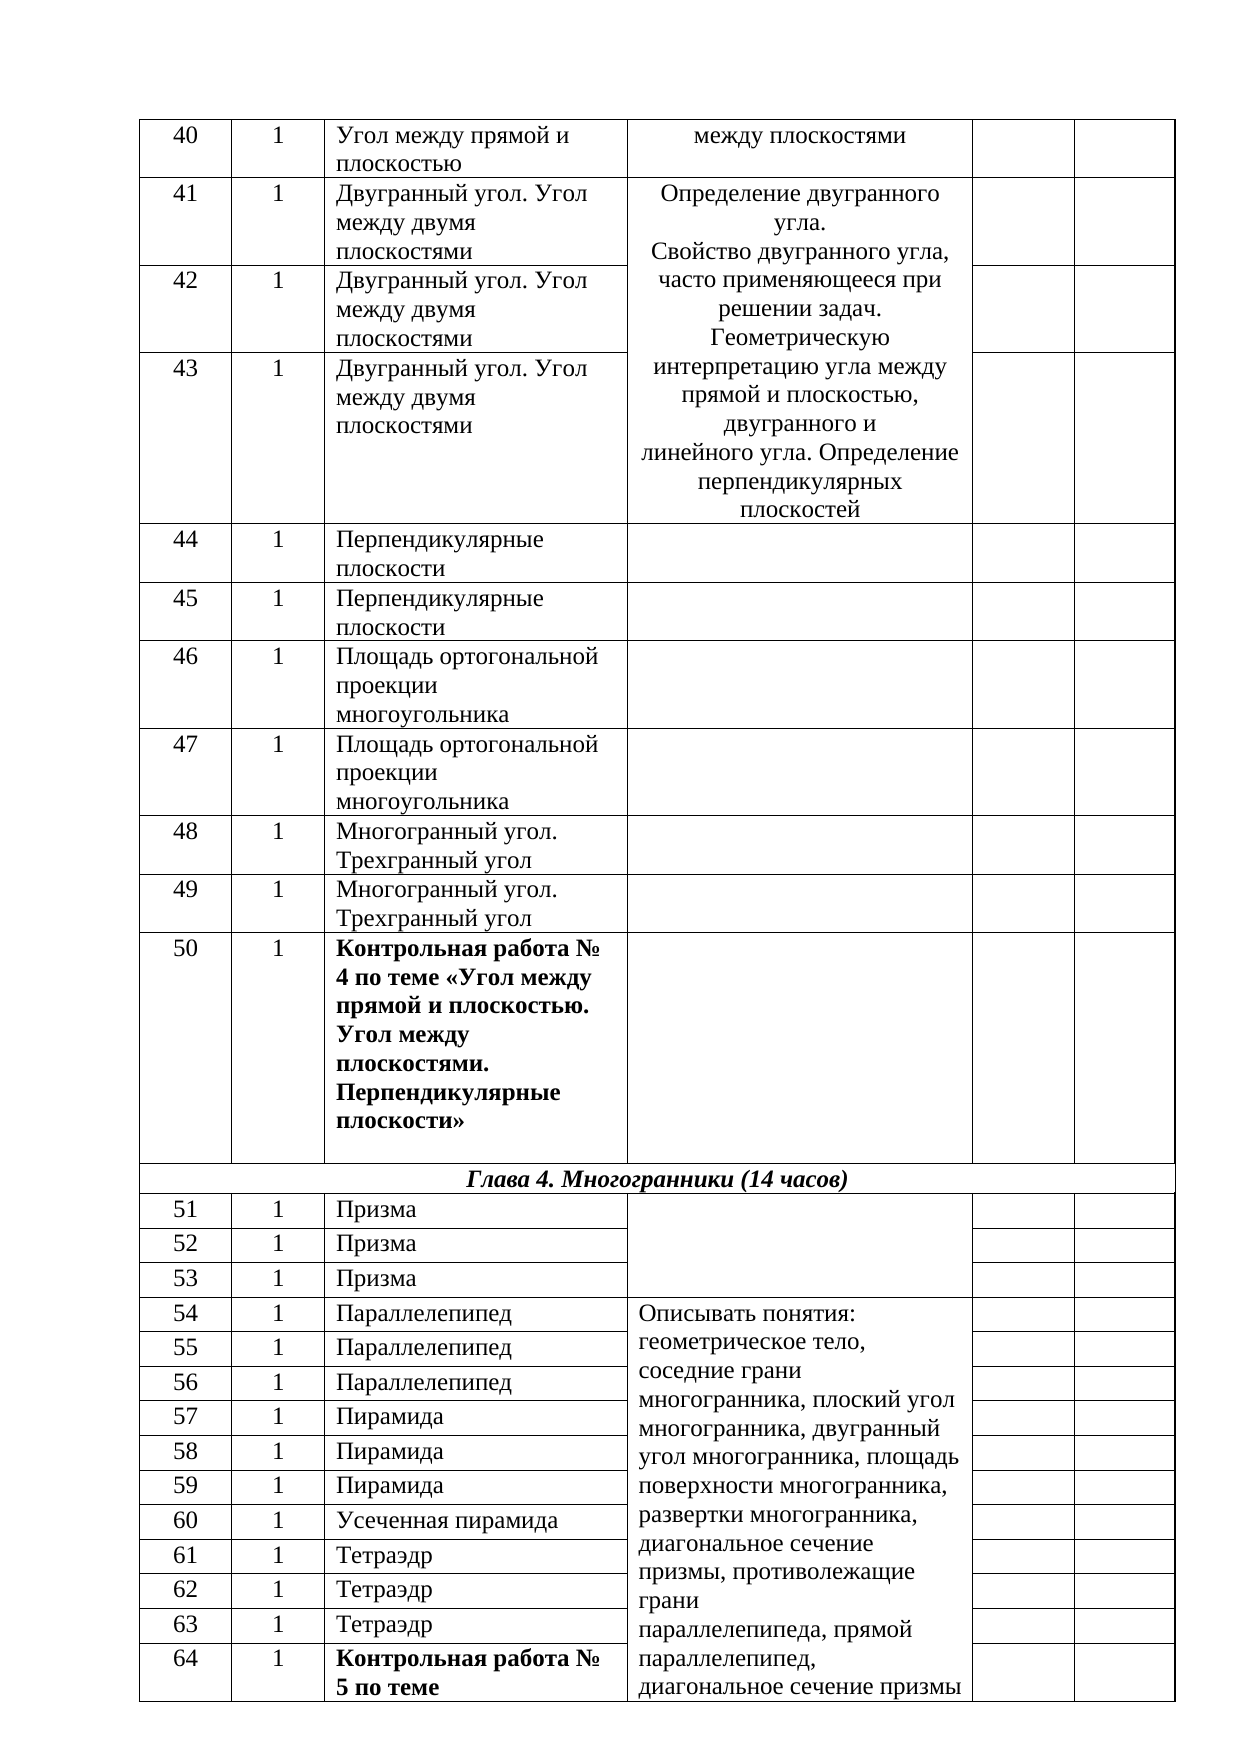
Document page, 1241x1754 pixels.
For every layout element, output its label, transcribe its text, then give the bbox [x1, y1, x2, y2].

table_cell 1 [232, 1609, 324, 1642]
table_cell [1075, 875, 1174, 932]
table_cell 1 [232, 353, 324, 523]
table_cell [1075, 729, 1174, 815]
table_cell [1075, 1609, 1174, 1642]
table_cell [628, 641, 972, 728]
table_cell Двугранный угол. Угол между двумя плоскостями [325, 178, 627, 264]
table_cell 53 [140, 1263, 231, 1297]
table_cell [1075, 353, 1174, 523]
table_cell [1075, 1644, 1174, 1701]
table_cell [1075, 1505, 1174, 1539]
table_cell Призма [325, 1194, 627, 1227]
table_cell [628, 1194, 972, 1297]
table_cell [1075, 641, 1174, 728]
table_cell [1075, 1471, 1174, 1504]
table_cell 1 [232, 178, 324, 264]
table_cell 46 [140, 641, 231, 728]
table_cell Многогранный угол. Трехгранный угол [325, 875, 627, 932]
table_cell 48 [140, 816, 231, 873]
table_cell Площадь ортогональной проекции многоугольника [325, 729, 627, 815]
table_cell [325, 120, 627, 177]
table_cell Глава 4. Многогранники (14 часов) [140, 1164, 1175, 1193]
table_cell [1075, 1229, 1174, 1262]
table_cell Контрольная работа № 4 по теме «Угол между прямой и плоскостью. Угол между плоскостями. Перпендикулярные плоскости» [325, 933, 627, 1163]
table_cell 1 [232, 1263, 324, 1297]
table_cell Призма [325, 1229, 627, 1262]
table_cell 52 [140, 1229, 231, 1262]
table_cell Усеченная пирамида [325, 1505, 627, 1539]
table_cell Двугранный угол. Угол между двумя плоскостями [325, 353, 627, 523]
table_cell 1 [232, 875, 324, 932]
table_cell [1075, 1367, 1174, 1400]
table_cell 1 [232, 266, 324, 352]
table_cell 1 [232, 816, 324, 873]
table_cell 1 [232, 1540, 324, 1573]
table_cell [973, 1298, 1074, 1331]
table_cell [973, 524, 1074, 582]
table_cell 56 [140, 1367, 231, 1400]
table_cell 1 [232, 933, 324, 1163]
table_cell 45 [140, 583, 231, 640]
table_cell [1075, 1540, 1174, 1573]
table_cell [973, 1229, 1074, 1262]
table_cell 64 [140, 1644, 231, 1701]
table_cell [973, 1644, 1074, 1701]
table_cell 62 [140, 1574, 231, 1608]
table_cell 42 [140, 266, 231, 352]
table_cell [1075, 120, 1174, 177]
table_cell [973, 1609, 1074, 1642]
table_cell Тетраэдр [325, 1540, 627, 1573]
table_cell [1075, 524, 1174, 582]
table_cell 54 [140, 1298, 231, 1331]
table_cell 1 [232, 1644, 324, 1701]
table_cell [973, 875, 1074, 932]
table_cell [628, 816, 972, 873]
table_cell Площадь ортогональной проекции многоугольника [325, 641, 627, 728]
table_cell [1075, 1436, 1174, 1469]
table_cell [1075, 1194, 1174, 1227]
table_cell [1075, 1263, 1174, 1297]
table_cell [1075, 583, 1174, 640]
table_cell [973, 1436, 1074, 1469]
table_cell [973, 1367, 1074, 1400]
table_cell [1075, 266, 1174, 352]
table_cell Призма [325, 1263, 627, 1297]
table_cell Параллелепипед [325, 1332, 627, 1366]
table_cell [1075, 1298, 1174, 1331]
table_cell 1 [232, 1505, 324, 1539]
table_cell 1 [232, 1298, 324, 1331]
table_cell [628, 933, 972, 1163]
table_cell Перпендикулярные плоскости [325, 524, 627, 582]
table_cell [628, 120, 972, 177]
table_cell Параллелепипед [325, 1298, 627, 1331]
table_cell [973, 933, 1074, 1163]
table_cell 1 [232, 1471, 324, 1504]
table_cell 58 [140, 1436, 231, 1469]
table_cell Перпендикулярные плоскости [325, 583, 627, 640]
table_cell [973, 1471, 1074, 1504]
table_cell [973, 266, 1074, 352]
table_cell [628, 524, 972, 582]
table_cell [973, 1574, 1074, 1608]
table_cell Многогранный угол. Трехгранный угол [325, 816, 627, 873]
table_cell [973, 1505, 1074, 1539]
table_cell [1075, 816, 1174, 873]
table_cell [973, 1263, 1074, 1297]
table_cell 1 [232, 729, 324, 815]
table_cell 1 [232, 641, 324, 728]
table_cell [973, 583, 1074, 640]
table_cell [628, 875, 972, 932]
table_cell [325, 1644, 627, 1701]
table_cell 59 [140, 1471, 231, 1504]
table_cell 1 [232, 1367, 324, 1400]
table_cell 47 [140, 729, 231, 815]
table_cell Пирамида [325, 1401, 627, 1435]
table_cell 1 [232, 1194, 324, 1227]
table_cell Пирамида [325, 1471, 627, 1504]
table_cell 50 [140, 933, 231, 1163]
table_cell [973, 729, 1074, 815]
table_cell [973, 1401, 1074, 1435]
table_cell 43 [140, 353, 231, 523]
table_cell 44 [140, 524, 231, 582]
table_cell [973, 1540, 1074, 1573]
table_cell 60 [140, 1505, 231, 1539]
table_cell [1075, 1574, 1174, 1608]
table_cell 40 [140, 120, 231, 177]
table_cell Тетраэдр [325, 1609, 627, 1642]
table_cell [1075, 178, 1174, 264]
table_cell [1075, 933, 1174, 1163]
table_cell Пирамида [325, 1436, 627, 1469]
table_cell Тетраэдр [325, 1574, 627, 1608]
table_cell Определение двугранного угла. Свойство двугранного угла, часто применяющееся при решении задач. Геометрическую интерпретацию угла между прямой и плоскостью, двугранного и линейного угла. Определение перпендикулярных плоскостей [628, 178, 972, 523]
table_cell 55 [140, 1332, 231, 1366]
table_cell 63 [140, 1609, 231, 1642]
table_cell 1 [232, 1436, 324, 1469]
table_cell [1075, 1401, 1174, 1435]
table_cell [1075, 1332, 1174, 1366]
table_cell Двугранный угол. Угол между двумя плоскостями [325, 266, 627, 352]
table_cell Описывать понятия: геометрическое тело, соседние грани многогранника, плоский угол многогранника, двугранный угол многогранника, площадь поверхности многогранника, развертки многогранника, диагональное сечение призмы, противолежащие грани параллелепипеда, прямой параллелепипед, диагональное сечение призмы и пирамиды, усеченная пирамида. Формулировать определения: многогранника, выпуклого многогранника, призмы, прямой призмы, правильной призмы, параллелепипеда, пирамиды, правильной пирамиды, правильного тетраэдра, высоты призмы, высоты пирамиды, высоты усеченной пирамиды, апофемы правильной пирамиды и правильной усеченной пирамиды, ортоцентрического тетраэдра, средней линии тетраэдра, медианы тетраэдра, равногранного тетраэдра. Формулировать теорему Эйлера. Формулировать и доказывать теоремы: о площади боковой поверхности прямой призмы, о диагоналях параллелепипеда, о квадрате диагонали прямоугольного параллелепипеда, о площади боковой поверхности правильной пирамиды, о площади боковой поверхности правильной усеченной пирамиды, о признаке ортоцентрического тетраэдра, о средних линиях тетраэдра, о медианах тетраэдра, теорема Менелая для тетраэдра. Решать задачи на доказательство, а также вычисление: элементов призмы и пирамиды, площади полной и боковой поверхности призмы и пирамиды [628, 1298, 972, 1701]
table_cell 57 [140, 1401, 231, 1435]
table_cell [973, 641, 1074, 728]
table_cell [973, 120, 1074, 177]
table_cell 1 [232, 1401, 324, 1435]
table_cell 1 [232, 120, 324, 177]
table_cell [973, 353, 1074, 523]
table_cell [628, 583, 972, 640]
table_cell [973, 816, 1074, 873]
table_cell 1 [232, 1332, 324, 1366]
table_cell 1 [232, 1574, 324, 1608]
table_cell 61 [140, 1540, 231, 1573]
table_cell 49 [140, 875, 231, 932]
table_cell Параллелепипед [325, 1367, 627, 1400]
table_cell [973, 178, 1074, 264]
table_cell [973, 1332, 1074, 1366]
table_cell 41 [140, 178, 231, 264]
table_cell 1 [232, 583, 324, 640]
table_cell 1 [232, 524, 324, 582]
table_cell 51 [140, 1194, 231, 1227]
table_cell 1 [232, 1229, 324, 1262]
table_cell [973, 1194, 1074, 1227]
table_cell [628, 729, 972, 815]
